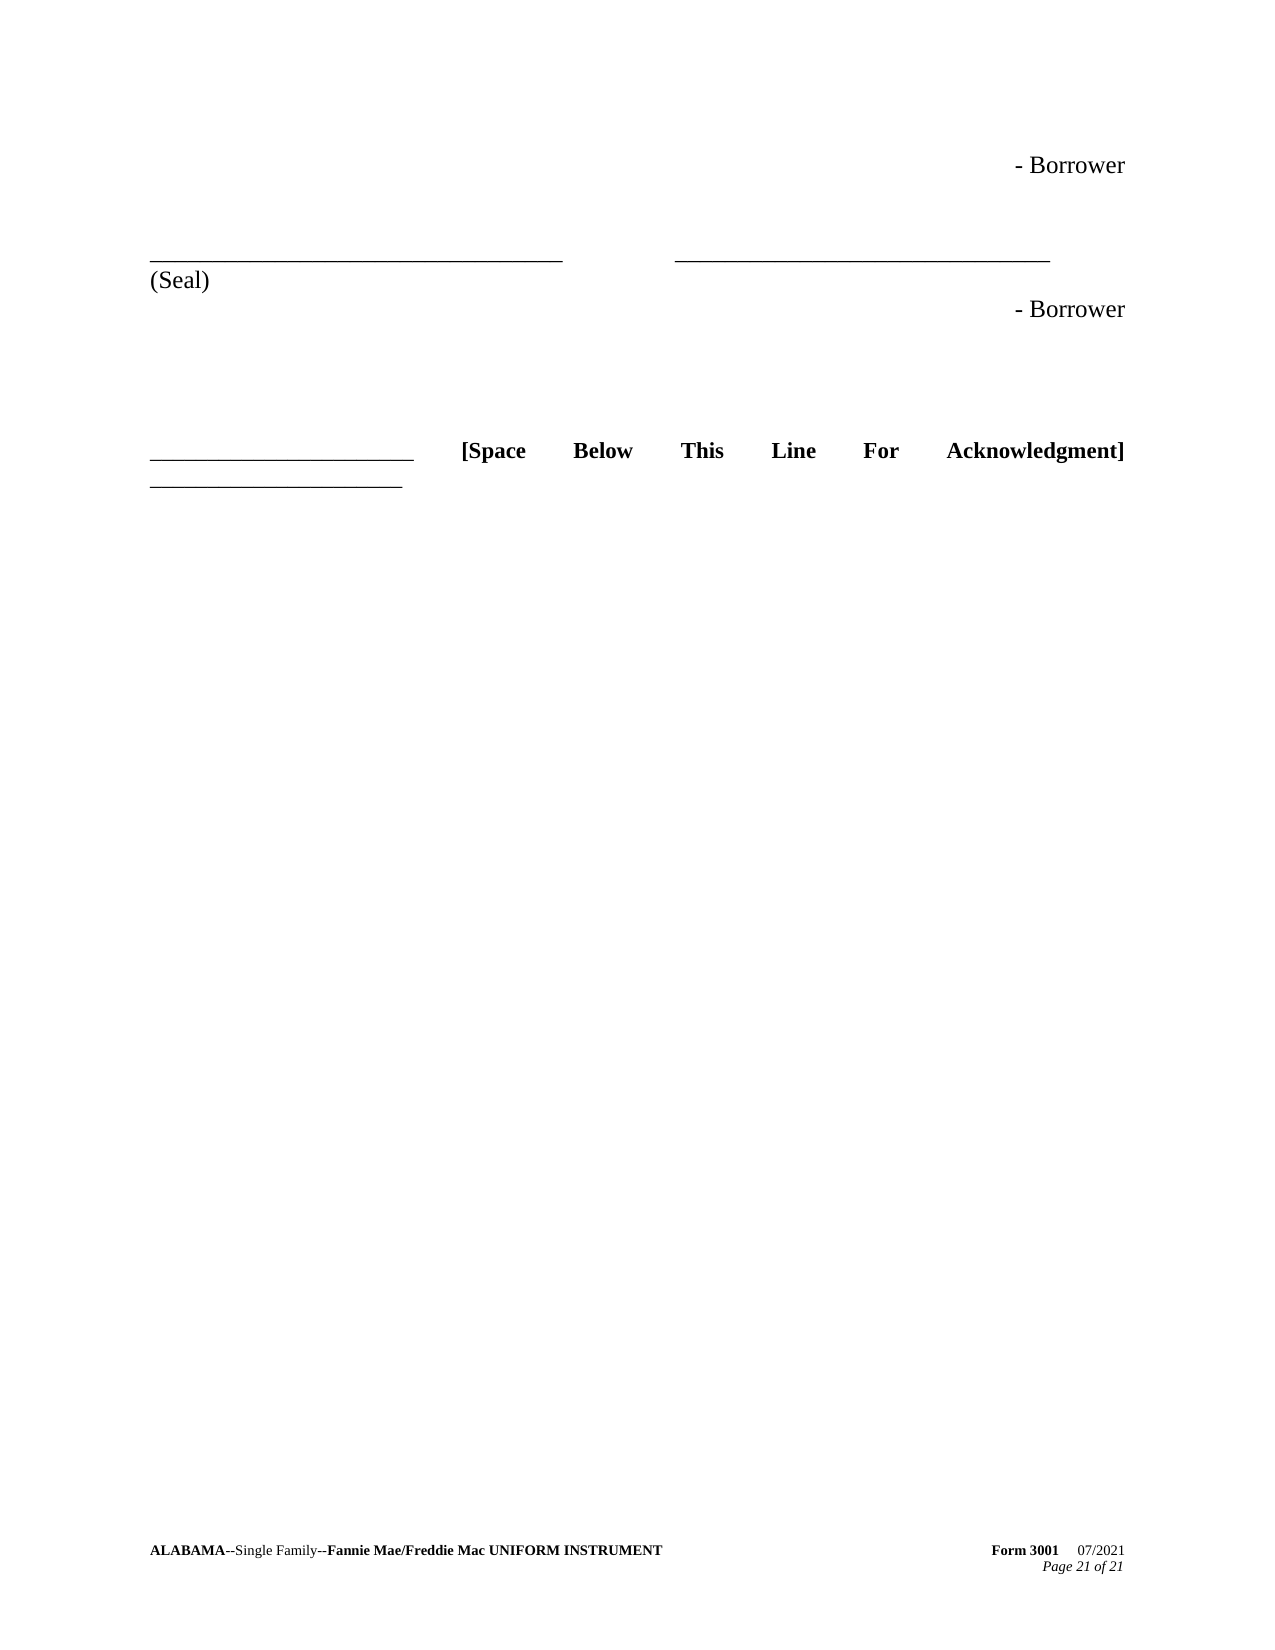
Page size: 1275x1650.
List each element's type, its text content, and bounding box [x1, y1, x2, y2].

text - Borrower [150, 294, 1125, 322]
text - Borrower [150, 150, 1125, 179]
text _______________________ [Space Below This Line For Acknowledgment] ______________________ [150, 437, 1125, 490]
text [150, 236, 1125, 294]
